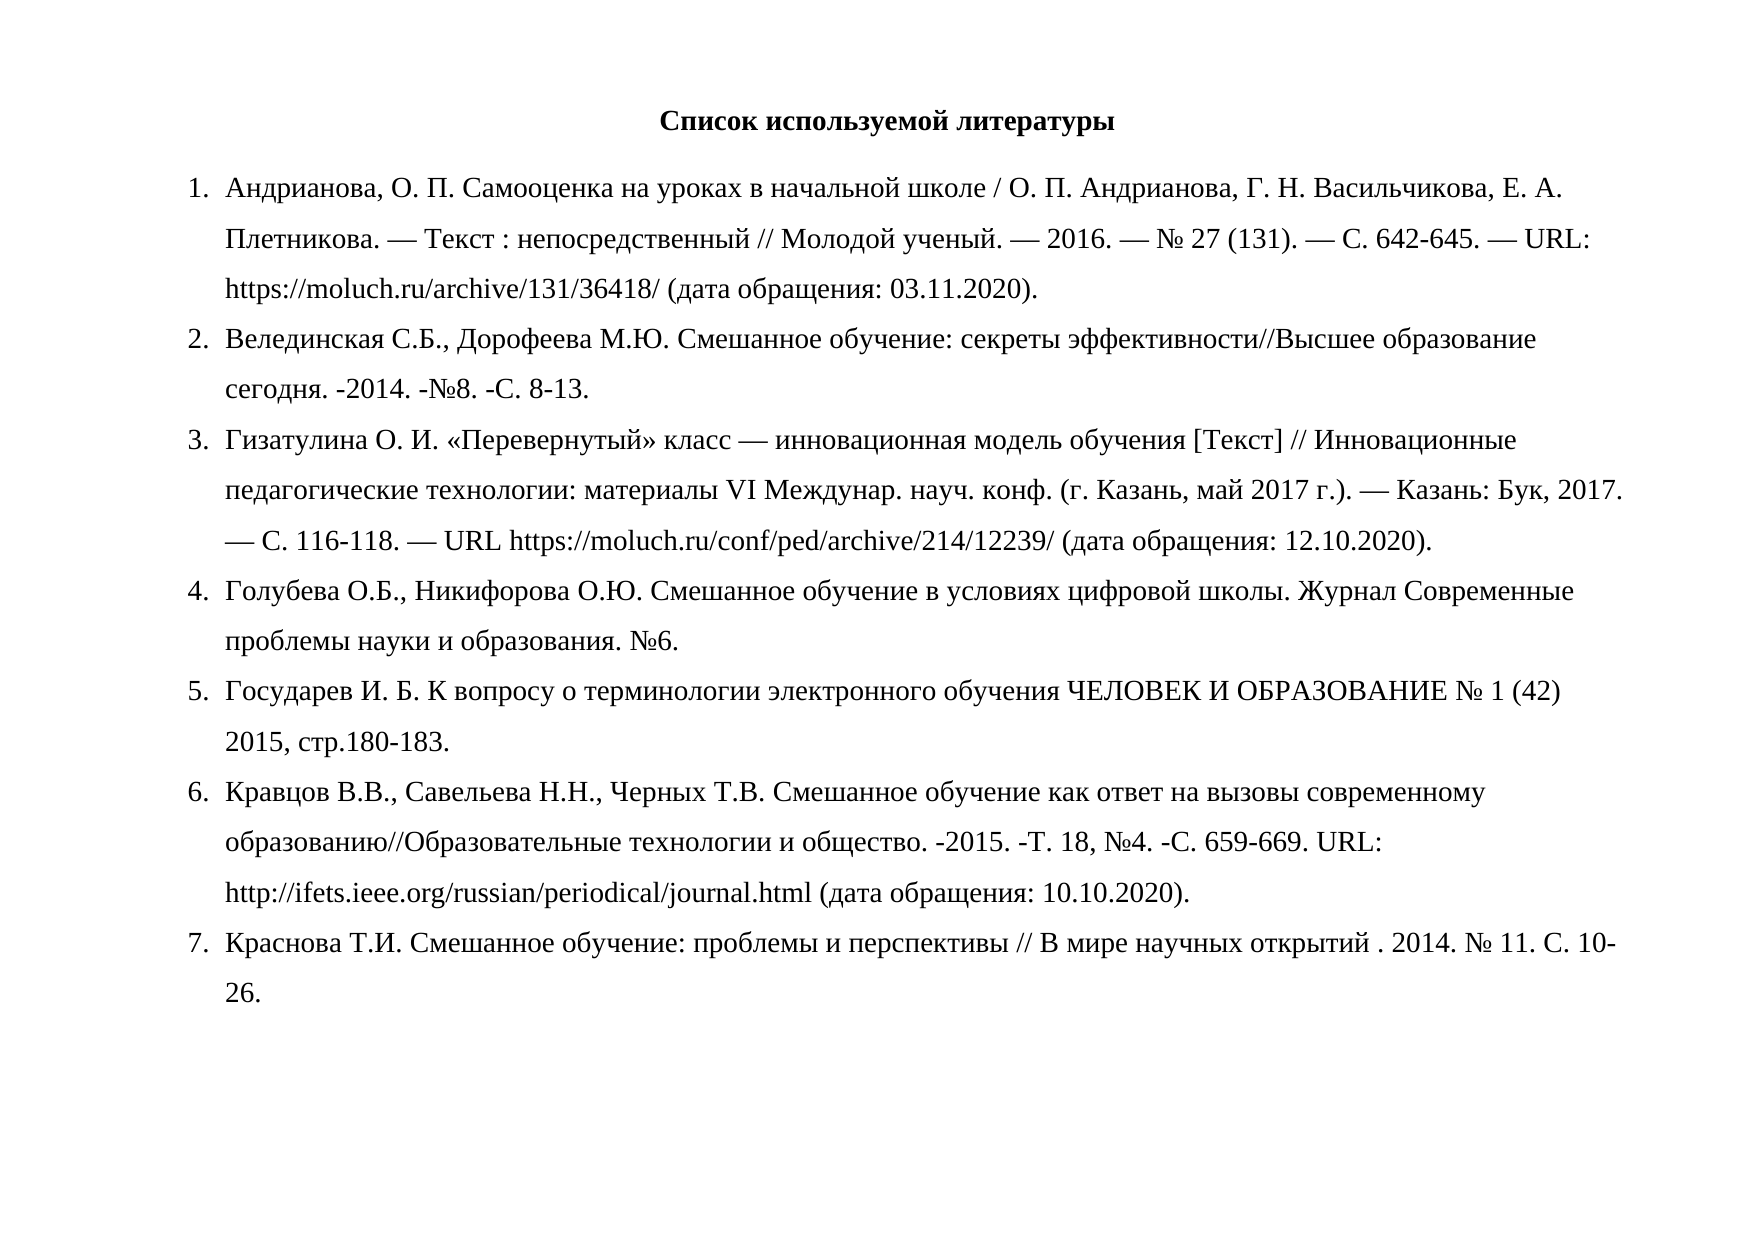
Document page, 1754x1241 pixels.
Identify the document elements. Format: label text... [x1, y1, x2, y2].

text Список используемой литературы [150, 103, 1624, 137]
list Андрианова, О. П. Самооценка на уроках в начальной школе / О. П. Андрианова, Г. Н. Васильчикова, Е. А. Плетникова. — Текст : непосредственный // Молодой ученый. — 2016. — № 27 (131). — С. 642-645. — URL: https://moluch.ru/archive/131/36418/ (дата обращения: 03.11.2020). [187, 170, 1624, 304]
list Велединская С.Б., Дорофеева М.Ю. Смешанное обучение: секреты эффективности//Высшее образование сегодня. -2014. -№8. -С. 8-13. [187, 321, 1624, 405]
list Кравцов В.В., Савельева Н.Н., Черных Т.В. Смешанное обучение как ответ на вызовы современному образованию//Образовательные технологии и общество. -2015. -Т. 18, №4. -С. 659-669. URL: http://ifets.ieee.org/russian/periodical/journal.html (дата обращения: 10.10.2020). [187, 774, 1624, 908]
list Гизатулина О. И. «Перевернутый» класс — инновационная модель обучения [Текст] // Инновационные педагогические технологии: материалы VI Междунар. науч. конф. (г. Казань, май 2017 г.). — Казань: Бук, 2017. — С. 116-118. — URL https://moluch.ru/conf/ped/archive/214/12239/ (дата обращения: 12.10.2020). [187, 422, 1624, 556]
list Краснова Т.И. Смешанное обучение: проблемы и перспективы // В мире научных открытий . 2014. № 11. С. 10-26. [187, 925, 1624, 1009]
list Голубева О.Б., Никифорова О.Ю. Смешанное обучение в условиях цифровой школы. Журнал Современные проблемы науки и образования. №6. [187, 573, 1624, 657]
list Государев И. Б. К вопросу о терминологии электронного обучения ЧЕЛОВЕК И ОБРАЗОВАНИЕ № 1 (42) 2015, стр.180-183. [187, 673, 1624, 757]
